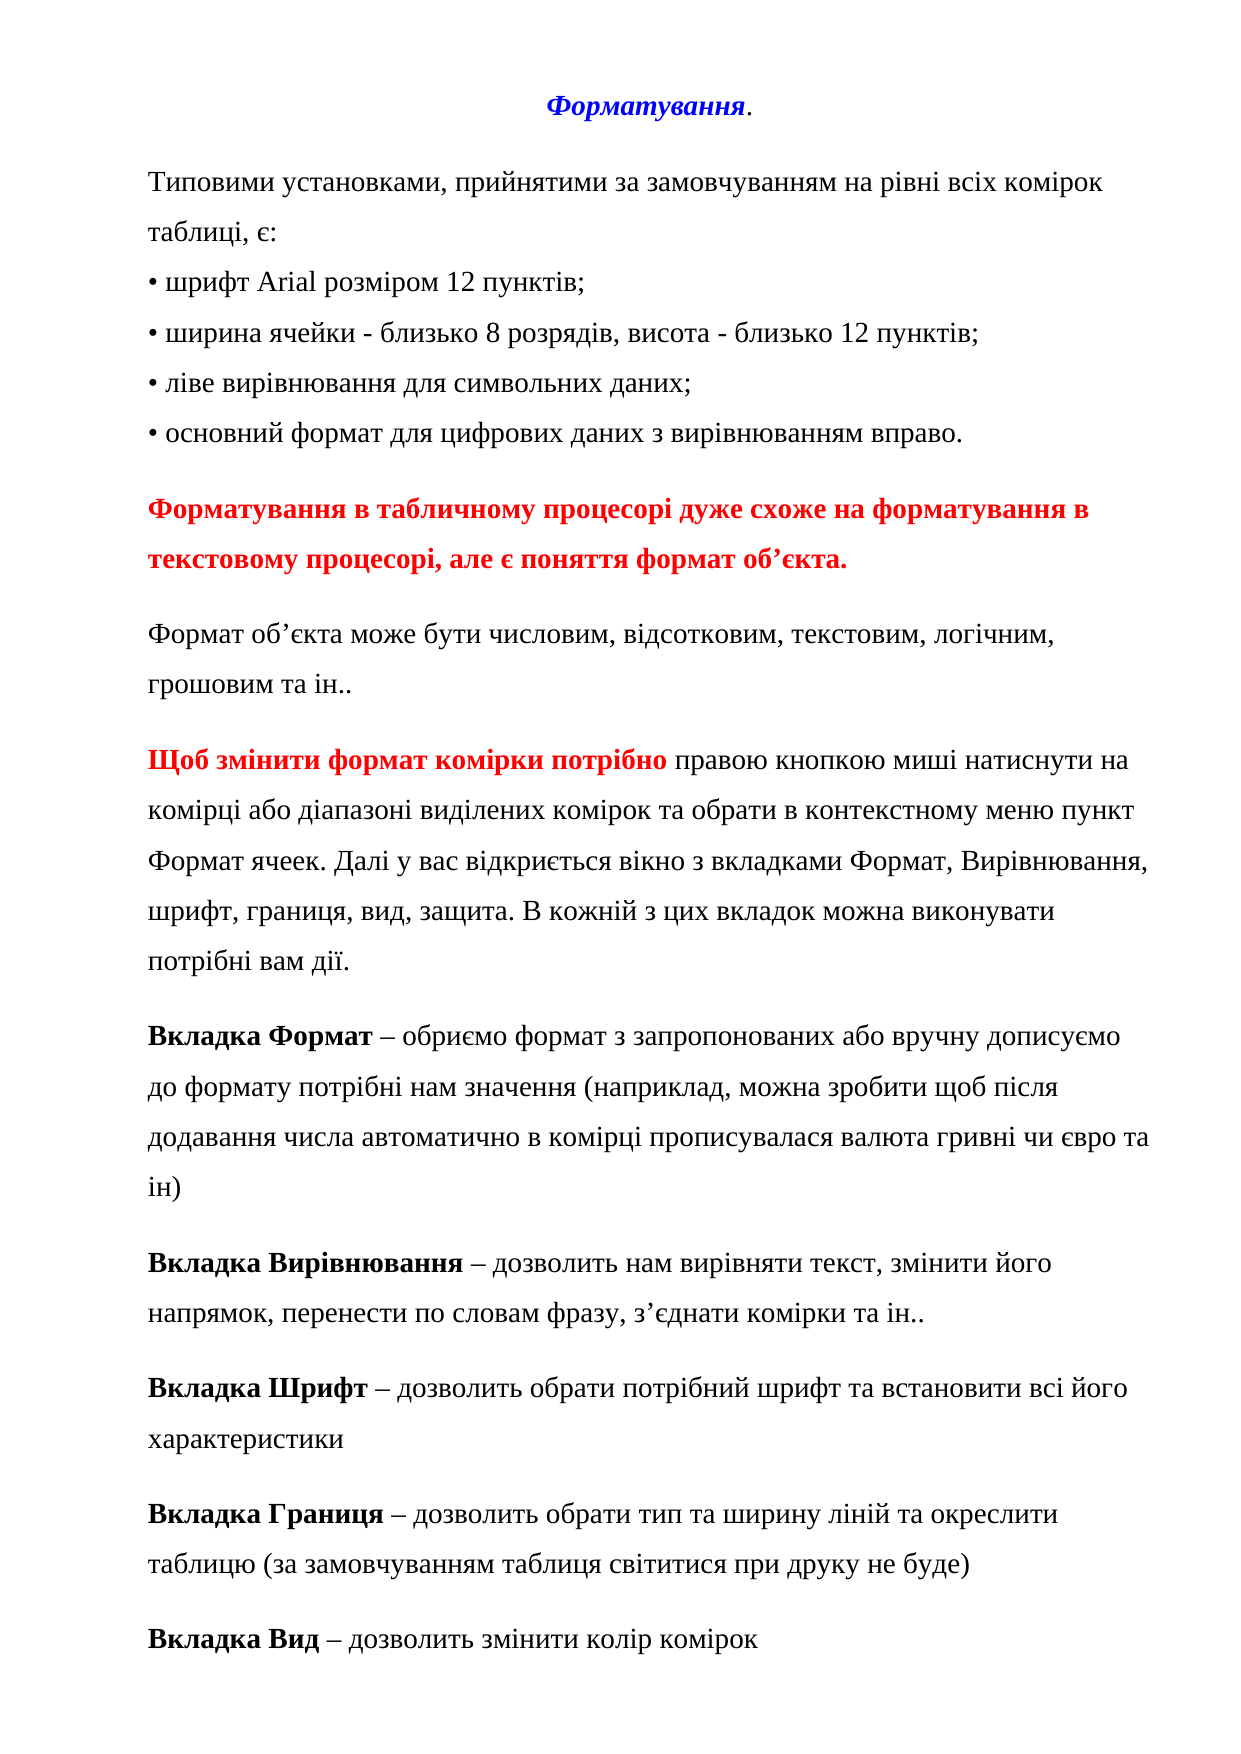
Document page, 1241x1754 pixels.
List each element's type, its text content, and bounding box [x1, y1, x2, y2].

text Щоб змінити формат комірки потрібно правою кнопкою миші натиснути на комірці або діапазоні виділених комірок та обрати в контекстному меню пункт Формат ячеек. Далі у вас відкриється вікно з вкладками Формат, Вирівнювання, шрифт, границя, вид, защита. В кожній з цих вкладок можна виконувати потрібні вам дії. [148, 742, 1152, 977]
text Вкладка Вирівнювання – дозволить нам вирівняти текст, змінити його напрямок, перенести по словам фразу, з’єднати комірки та ін.. [148, 1245, 1152, 1329]
text Вкладка Формат – обриємо формат з запропонованих або вручну дописуємо до формату потрібні нам значення (наприклад, можна зробити щоб після додавання числа автоматично в комірці прописувалася валюта гривні чи євро та ін) [148, 1018, 1152, 1203]
text Вкладка Вид – дозволить змінити колір комірок [148, 1622, 1152, 1655]
text Типовими установками, прийнятими за замовчуванням на рівні всіх комірок таблиці, є: • шрифт Arial розміром 12 пунктів; • ширина ячейки - близько 8 розрядів, висота - близько 12 пунктів; • ліве вирівнювання для символьних даних; • основний формат для цифрових даних з вирівнюванням вправо. [148, 164, 1152, 449]
text Вкладка Границя – дозволить обрати тип та ширину ліній та окреслити таблицю (за замовчуванням таблиця світитися при друку не буде) [148, 1496, 1152, 1580]
text Формат об’єкта може бути числовим, відсотковим, текстовим, логічним, грошовим та ін.. [148, 616, 1152, 700]
text Вкладка Шрифт – дозволить обрати потрібний шрифт та встановити всі його характеристики [148, 1370, 1152, 1454]
text Форматування. [148, 88, 1152, 122]
text Форматування в табличному процесорі дуже схоже на форматування в текстовому процесорі, але є поняття формат об’єкта. [148, 491, 1152, 574]
